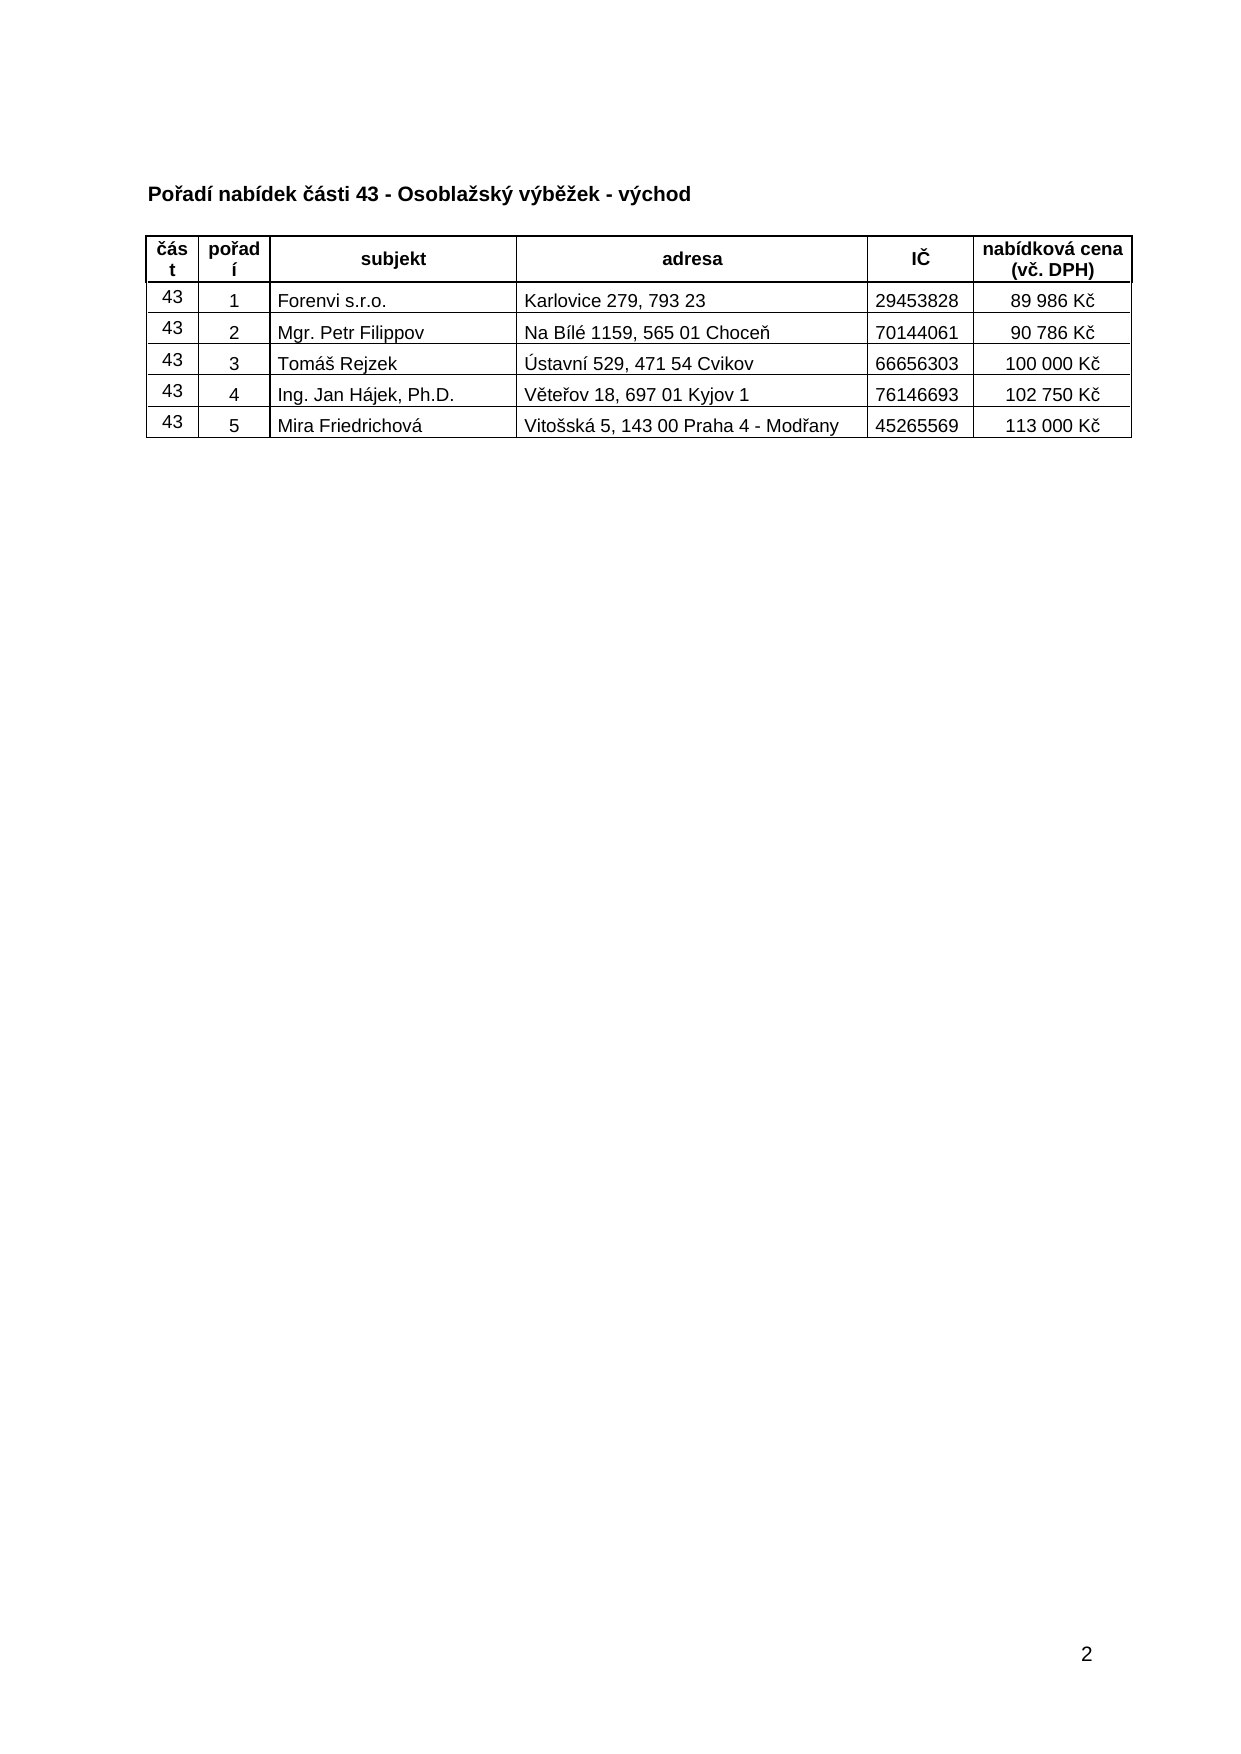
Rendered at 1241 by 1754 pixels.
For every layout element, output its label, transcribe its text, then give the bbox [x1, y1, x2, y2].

table_header subjekt [271, 237, 516, 281]
table_cell 43 [147, 282, 198, 312]
table_header pořadí [199, 237, 269, 281]
table_cell Forenvi s.r.o. [271, 283, 516, 312]
table_header IČ [868, 237, 973, 281]
table_cell 3 [199, 344, 269, 374]
table_cell Věteřov 18, 697 01 Kyjov 1 [517, 375, 867, 406]
table_header část [147, 237, 198, 281]
table_cell 70144061 [868, 313, 973, 343]
text Pořadí nabídek části 43 - Osoblažský výběžek - východ [148, 177, 1092, 206]
table_cell 43 [147, 375, 198, 406]
table_cell Mgr. Petr Filippov [271, 313, 516, 343]
table_cell 4 [199, 375, 269, 406]
table_cell 89 986 Kč [974, 281, 1131, 312]
table_cell 76146693 [868, 375, 973, 406]
table_cell 2 [199, 313, 269, 343]
table_cell Ing. Jan Hájek, Ph.D. [271, 375, 516, 406]
table_cell 90 786 Kč [974, 312, 1131, 343]
table_cell 66656303 [868, 344, 973, 374]
table_cell 5 [199, 407, 269, 437]
table_cell Tomáš Rejzek [271, 344, 516, 374]
table_cell Na Bílé 1159, 565 01 Choceň [517, 313, 867, 343]
table_cell 29453828 [868, 283, 973, 312]
table_cell Karlovice 279, 793 23 [517, 283, 867, 312]
table_cell Vitošská 5, 143 00 Praha 4 - Modřany [517, 407, 867, 437]
table_cell 100 000 Kč [974, 343, 1131, 374]
table_header nabídková cena (vč. DPH) [974, 237, 1131, 281]
table_cell Mira Friedrichová [271, 407, 516, 437]
table_cell 43 [147, 313, 198, 343]
table_cell 43 [147, 344, 198, 374]
table_cell 45265569 [868, 407, 973, 437]
table_header adresa [517, 237, 867, 281]
table_cell 102 750 Kč [974, 374, 1131, 406]
table_cell 1 [199, 283, 269, 312]
table_cell 43 [147, 407, 198, 437]
table_cell 113 000 Kč [974, 406, 1131, 437]
table_cell Ústavní 529, 471 54 Cvikov [517, 344, 867, 374]
